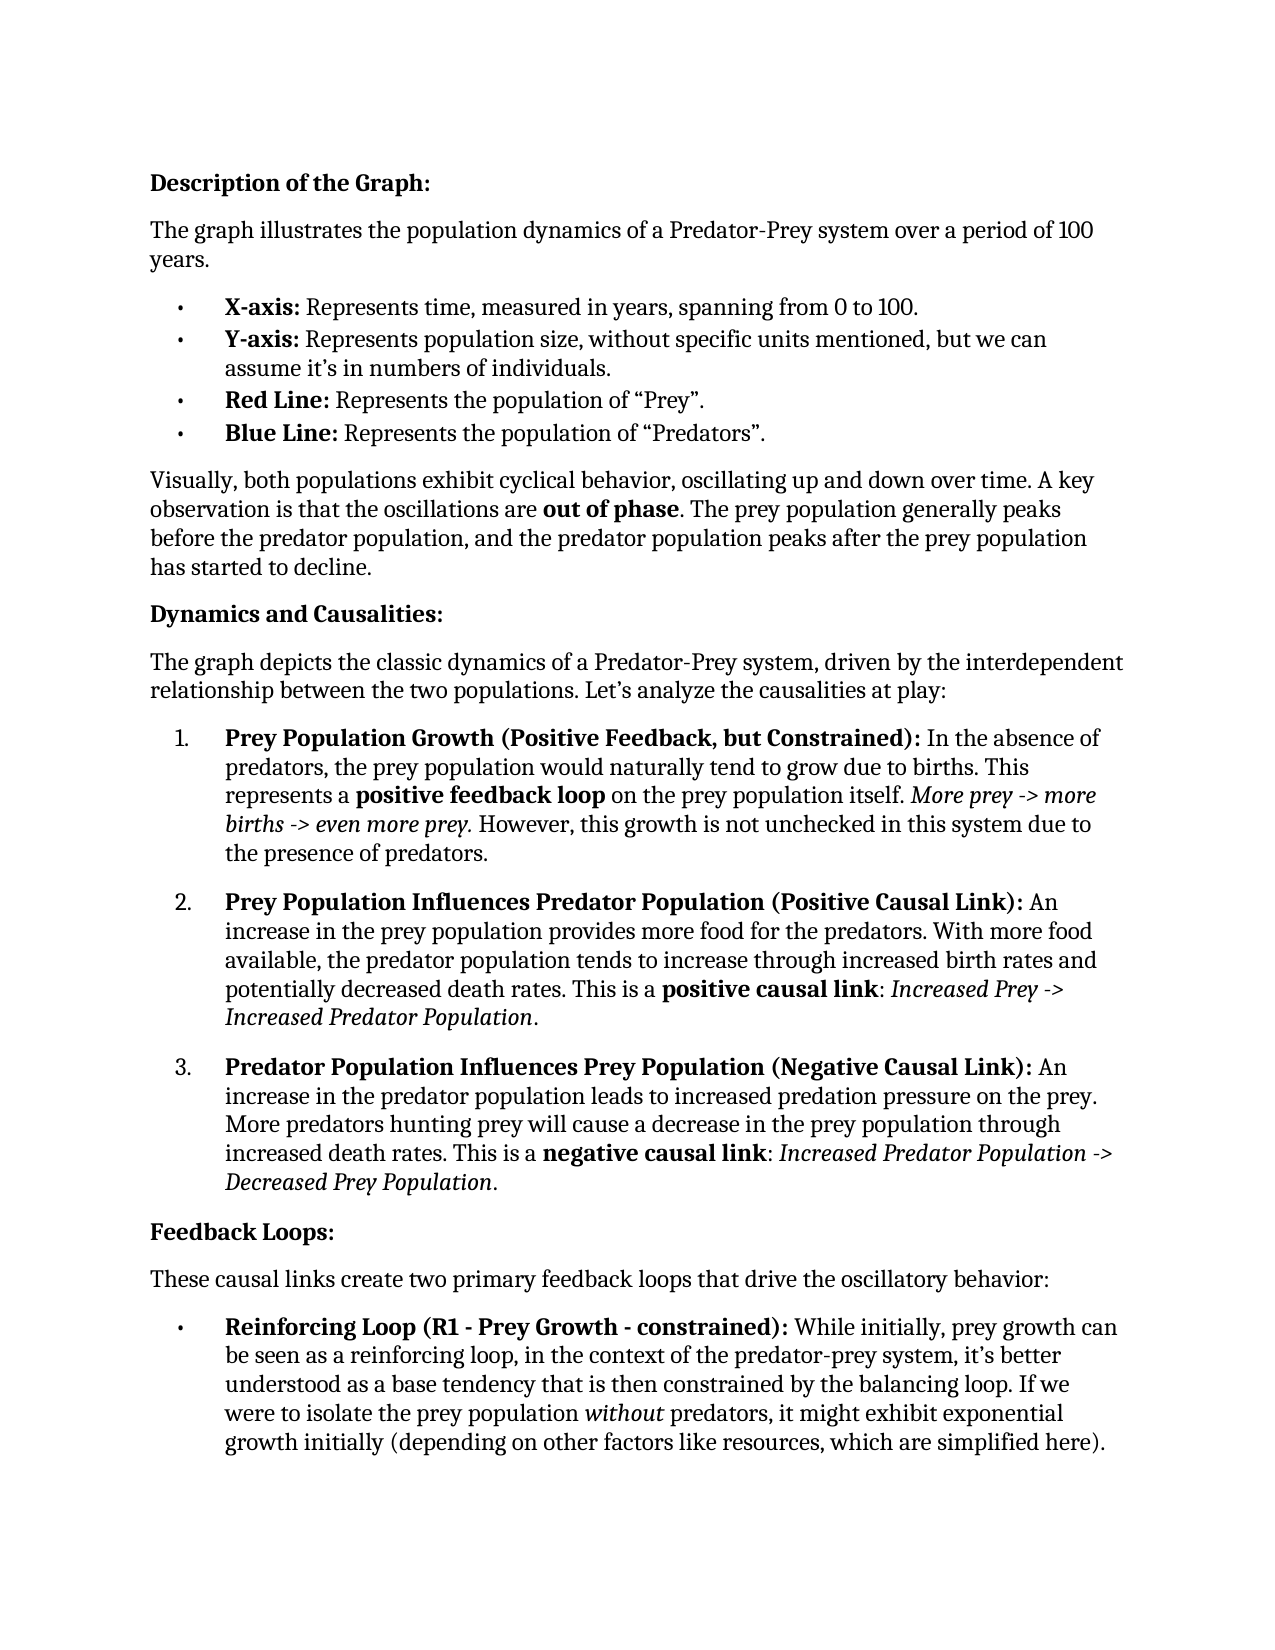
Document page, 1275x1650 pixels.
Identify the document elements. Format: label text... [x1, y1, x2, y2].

text These causal links create two primary feedback loops that drive the oscillatory behavior: [150, 1265, 1125, 1294]
list Predator Population Influences Prey Population (Negative Causal Link): An increase in the predator population leads to increased predation pressure on the prey. More predators hunting prey will cause a decrease in the prey population through increased death rates. This is a negative causal link: Increased Predator Population -> Decreased Prey Population. [175, 1053, 1125, 1197]
list X-axis: Represents time, measured in years, spanning from 0 to 100. [175, 292, 1125, 321]
text Description of the Graph: [150, 169, 1125, 197]
text The graph illustrates the population dynamics of a Predator-Prey system over a period of 100 years. [150, 216, 1125, 274]
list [175, 1312, 1125, 1456]
text Feedback Loops: [150, 1217, 1125, 1246]
list Y-axis: Represents population size, without specific units mentioned, but we can assume it’s in numbers of individuals. [175, 325, 1125, 382]
text Visually, both populations exhibit cyclical behavior, oscillating up and down over time. A key observation is that the oscillations are out of phase. The prey population generally peaks before the predator population, and the predator population peaks after the prey population has started to decline. [150, 466, 1125, 581]
text The graph depicts the classic dynamics of a Predator-Prey system, driven by the interdependent relationship between the two populations. Let’s analyze the causalities at play: [150, 647, 1125, 705]
list Blue Line: Represents the population of “Predators”. [175, 419, 1125, 447]
list Prey Population Growth (Positive Feedback, but Constrained): In the absence of predators, the prey population would naturally tend to grow due to births. This represents a positive feedback loop on the prey population itself. More prey -> more births -> even more prey. However, this growth is not unchecked in this system due to the presence of predators. [175, 724, 1125, 867]
text Dynamics and Causalities: [150, 600, 1125, 629]
list Prey Population Influences Predator Population (Positive Causal Link): An increase in the prey population provides more food for the predators. With more food available, the predator population tends to increase through increased birth rates and potentially decreased death rates. This is a positive causal link: Increased Prey -> Increased Predator Population. [175, 888, 1125, 1032]
list Red Line: Represents the population of “Prey”. [175, 386, 1125, 415]
